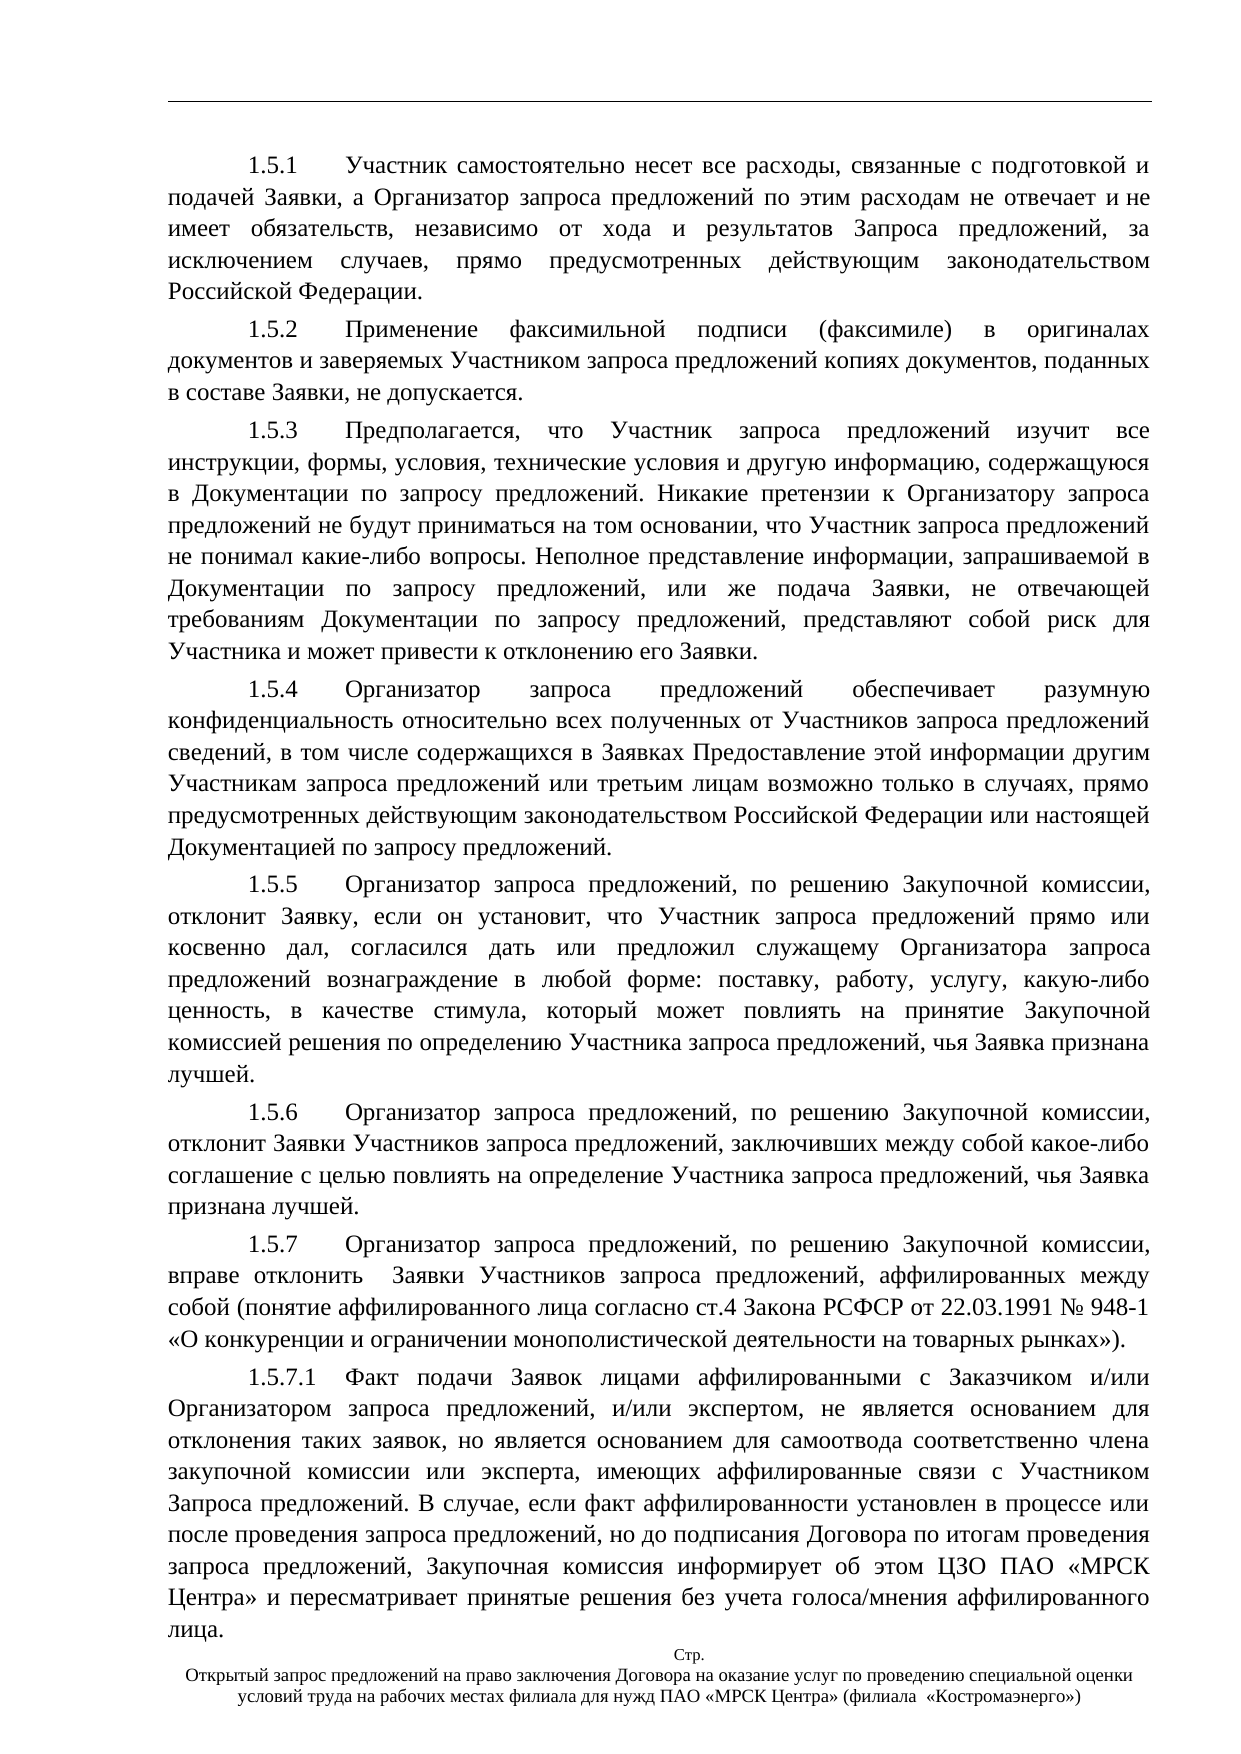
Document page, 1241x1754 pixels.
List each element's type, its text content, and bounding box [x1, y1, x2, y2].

list Применение факсимильной подписи (факсимиле) в оригиналах документов и заверяемых Участником запроса предложений копиях документов, поданных в составе Заявки, не допускается. [168, 314, 1150, 406]
list Организатор запроса предложений обеспечивает разумную конфиденциальность относительно всех полученных от Участников запроса предложений сведений, в том числе содержащихся в Заявках Предоставление этой информации другим Участникам запроса предложений или третьим лицам возможно только в случаях, прямо предусмотренных действующим законодательством Российской Федерации или настоящей Документацией по запросу предложений. [168, 674, 1150, 860]
list Организатор запроса предложений, по решению Закупочной комиссии, отклонит Заявки Участников запроса предложений, заключивших между собой какое-либо соглашение с целью повлиять на определение Участника запроса предложений, чья Заявка признана лучшей. [168, 1097, 1150, 1220]
list Факт подачи Заявок лицами аффилированными с Заказчиком и/или Организатором запроса предложений, и/или экспертом, не является основанием для отклонения таких заявок, но является основанием для самоотвода соответственно члена закупочной комиссии или эксперта, имеющих аффилированные связи с Участником Запроса предложений. В случае, если факт аффилированности установлен в процессе или после проведения запроса предложений, но до подписания Договора по итогам проведения запроса предложений, Закупочная комиссия информирует об этом ЦЗО ПАО «МРСК Центра» и пересматривает принятые решения без учета голоса/мнения аффилированного лица. [168, 1362, 1150, 1643]
list Организатор запроса предложений, по решению Закупочной комиссии, отклонит Заявку, если он установит, что Участник запроса предложений прямо или косвенно дал, согласился дать или предложил служащему Организатора запроса предложений вознаграждение в любой форме: поставку, работу, услугу, какую-либо ценность, в качестве стимула, который может повлиять на принятие Закупочной комиссией решения по определению Участника запроса предложений, чья Заявка признана лучшей. [168, 869, 1150, 1087]
list Участник самостоятельно несет все расходы, связанные с подготовкой и подачей Заявки, а Организатор запроса предложений по этим расходам не отвечает и не имеет обязательств, независимо от хода и результатов Запроса предложений, за исключением случаев, прямо предусмотренных действующим законодательством Российской Федерации. [168, 150, 1150, 305]
list Организатор запроса предложений, по решению Закупочной комиссии, вправе отклонить Заявки Участников запроса предложений, аффилированных между собой (понятие аффилированного лица согласно ст.4 Закона РСФСР от 22.03.1991 № 948-1 «О конкуренции и ограничении монополистической деятельности на товарных рынках»). [168, 1229, 1150, 1352]
list Предполагается, что Участник запроса предложений изучит все инструкции, формы, условия, технические условия и другую информацию, содержащуюся в Документации по запросу предложений. Никакие претензии к Организатору запроса предложений не будут приниматься на том основании, что Участник запроса предложений не понимал какие-либо вопросы. Неполное представление информации, запрашиваемой в Документации по запросу предложений, или же подача Заявки, не отвечающей требованиям Документации по запросу предложений, представляют собой риск для Участника и может привести к отклонению его Заявки. [168, 415, 1150, 665]
